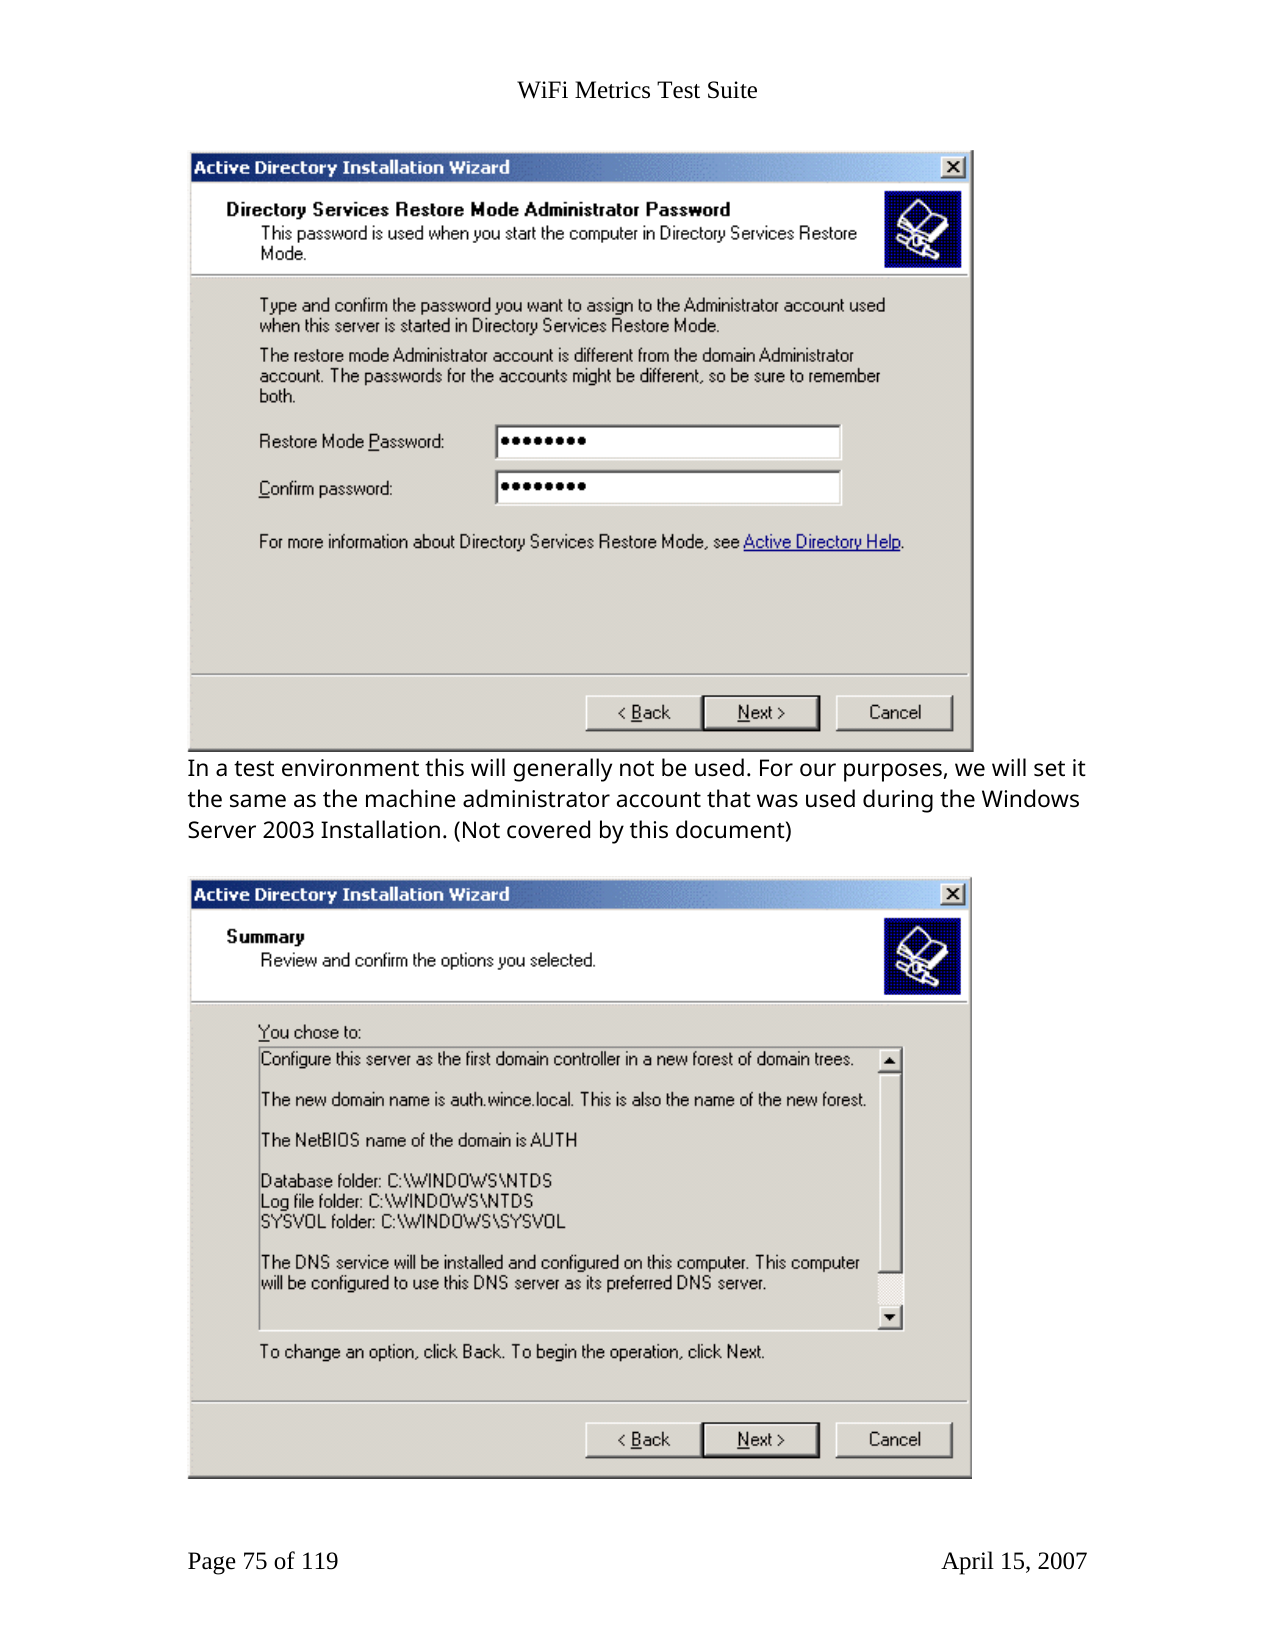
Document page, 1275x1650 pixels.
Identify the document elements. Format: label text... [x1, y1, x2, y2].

picture [187, 150, 974, 752]
picture [187, 876, 972, 1479]
